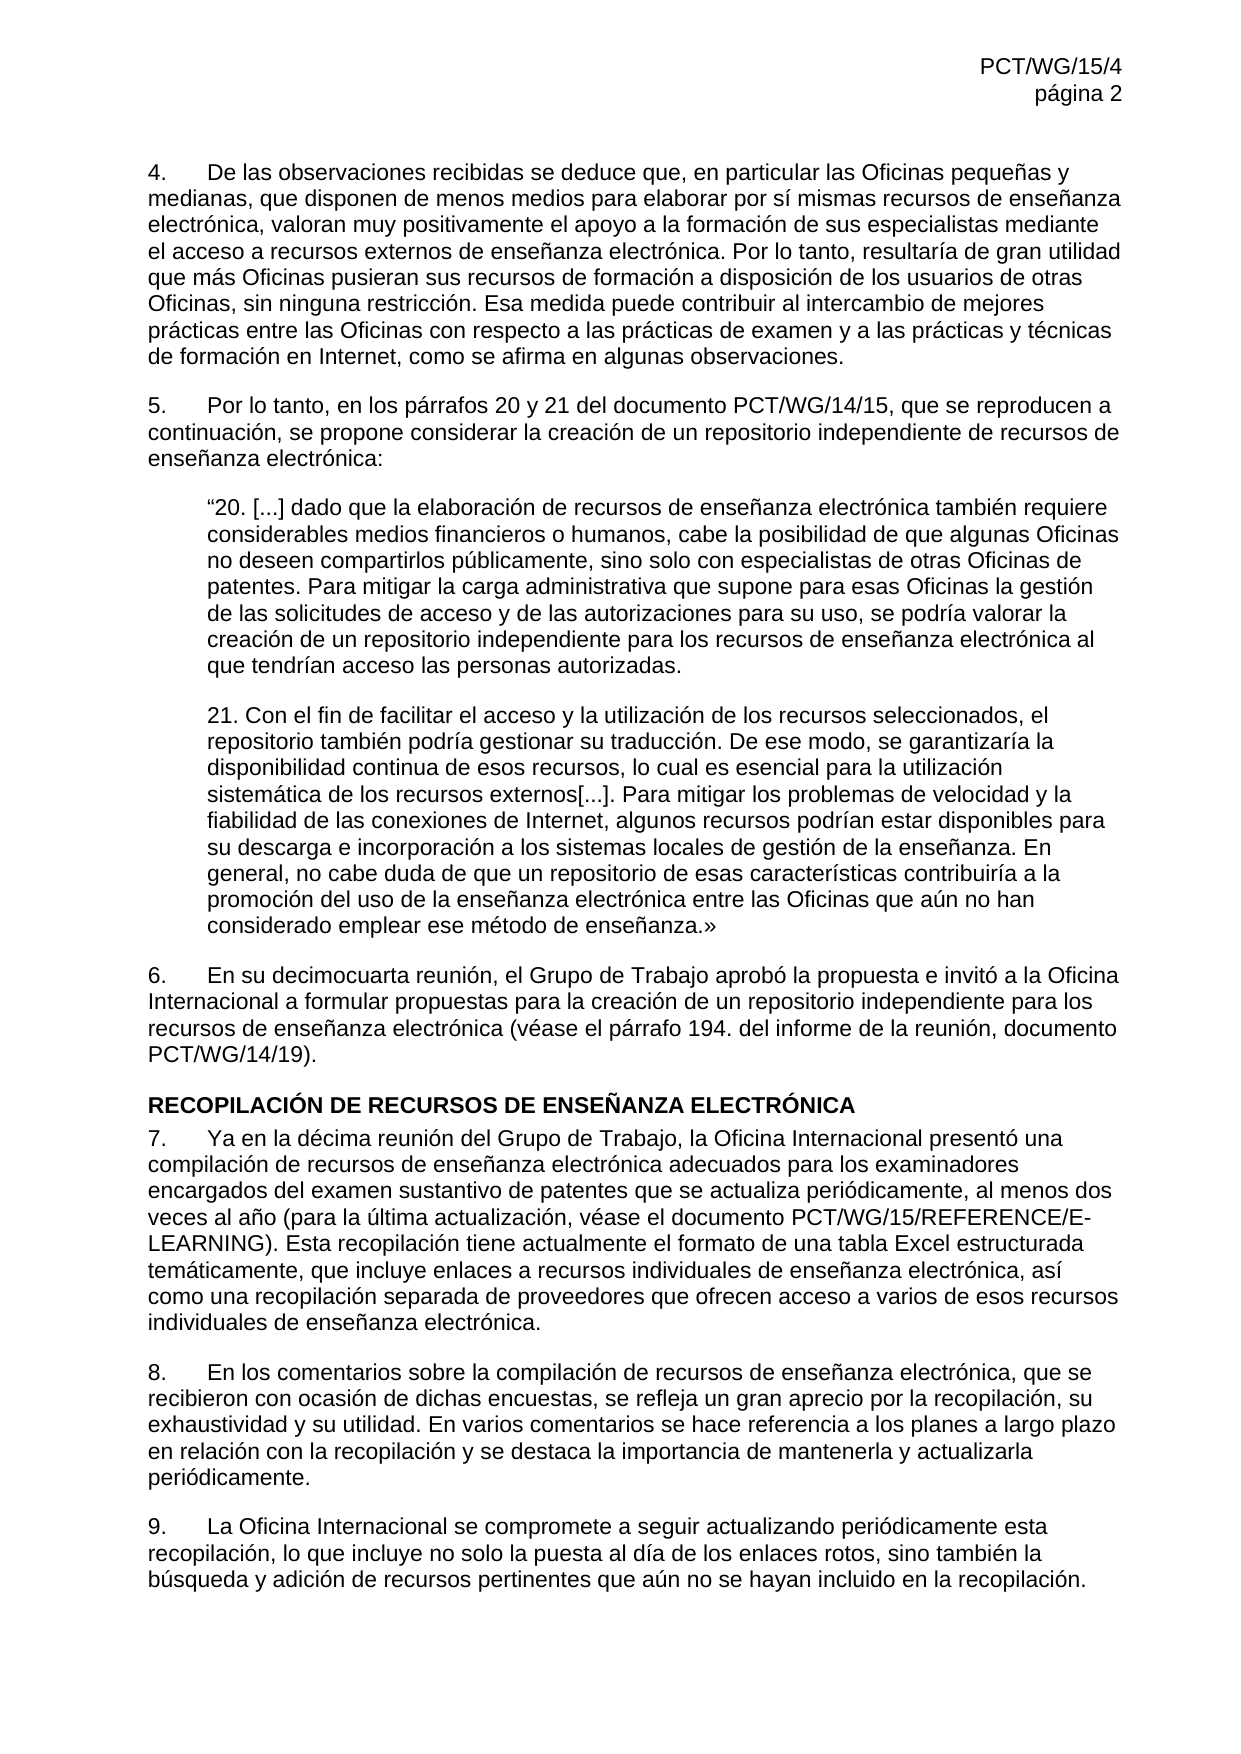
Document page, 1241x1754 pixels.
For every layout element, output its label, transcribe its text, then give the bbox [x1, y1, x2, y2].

subtitle Recopilación de recursos de enseñanza electrónica [148, 1092, 1122, 1118]
list “20. [...] dado que la elaboración de recursos de enseñanza electrónica también requiere considerables medios financieros o humanos, cabe la posibilidad de que algunas Oficinas no deseen compartirlos públicamente, sino solo con especialistas de otras Oficinas de patentes. Para mitigar la carga administrativa que supone para esas Oficinas la gestión de las solicitudes de acceso y de las autorizaciones para su uso, se podría valorar la creación de un repositorio independiente para los recursos de enseñanza electrónica al que tendrían acceso las personas autorizadas. [207, 494, 1122, 679]
text De las observaciones recibidas se deduce que, en particular las Oficinas pequeñas y medianas, que disponen de menos medios para elaborar por sí mismas recursos de enseñanza electrónica, valoran muy positivamente el apoyo a la formación de sus especialistas mediante el acceso a recursos externos de enseñanza electrónica. Por lo tanto, resultaría de gran utilidad que más Oficinas pusieran sus recursos de formación a disposición de los usuarios de otras Oficinas, sin ninguna restricción. Esa medida puede contribuir al intercambio de mejores prácticas entre las Oficinas con respecto a las prácticas de examen y a las prácticas y técnicas de formación en Internet, como se afirma en algunas observaciones. [148, 158, 1122, 369]
list 21. Con el fin de facilitar el acceso y la utilización de los recursos seleccionados, el repositorio también podría gestionar su traducción. De ese modo, se garantizaría la disponibilidad continua de esos recursos, lo cual es esencial para la utilización sistemática de los recursos externos[...]. Para mitigar los problemas de velocidad y la fiabilidad de las conexiones de Internet, algunos recursos podrían estar disponibles para su descarga e incorporación a los sistemas locales de gestión de la enseñanza. En general, no cabe duda de que un repositorio de esas características contribuiría a la promoción del uso de la enseñanza electrónica entre las Oficinas que aún no han considerado emplear ese método de enseñanza.» [207, 702, 1122, 939]
text Por lo tanto, en los párrafos 20 y 21 del documento PCT/WG/14/15, que se reproducen a continuación, se propone considerar la creación de un repositorio independiente de recursos de enseñanza electrónica: [148, 392, 1122, 471]
text En su decimocuarta reunión, el Grupo de Trabajo aprobó la propuesta e invitó a la Oficina Internacional a formular propuestas para la creación de un repositorio independiente para los recursos de enseñanza electrónica (véase el párrafo 194. del informe de la reunión, documento PCT/WG/14/19). [148, 962, 1122, 1067]
text En los comentarios sobre la compilación de recursos de enseñanza electrónica, que se recibieron con ocasión de dichas encuestas, se refleja un gran aprecio por la recopilación, su exhaustividad y su utilidad. En varios comentarios se hace referencia a los planes a largo plazo en relación con la recopilación y se destaca la importancia de mantenerla y actualizarla periódicamente. [148, 1358, 1122, 1490]
text Ya en la décima reunión del Grupo de Trabajo, la Oficina Internacional presentó una compilación de recursos de enseñanza electrónica adecuados para los examinadores encargados del examen sustantivo de patentes que se actualiza periódicamente, al menos dos veces al año (para la última actualización, véase el documento PCT/WG/15/REFERENCE/E-LEARNING). Esta recopilación tiene actualmente el formato de una tabla Excel estructurada temáticamente, que incluye enlaces a recursos individuales de enseñanza electrónica, así como una recopilación separada de proveedores que ofrecen acceso a varios de esos recursos individuales de enseñanza electrónica. [148, 1125, 1122, 1336]
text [148, 1513, 1122, 1592]
